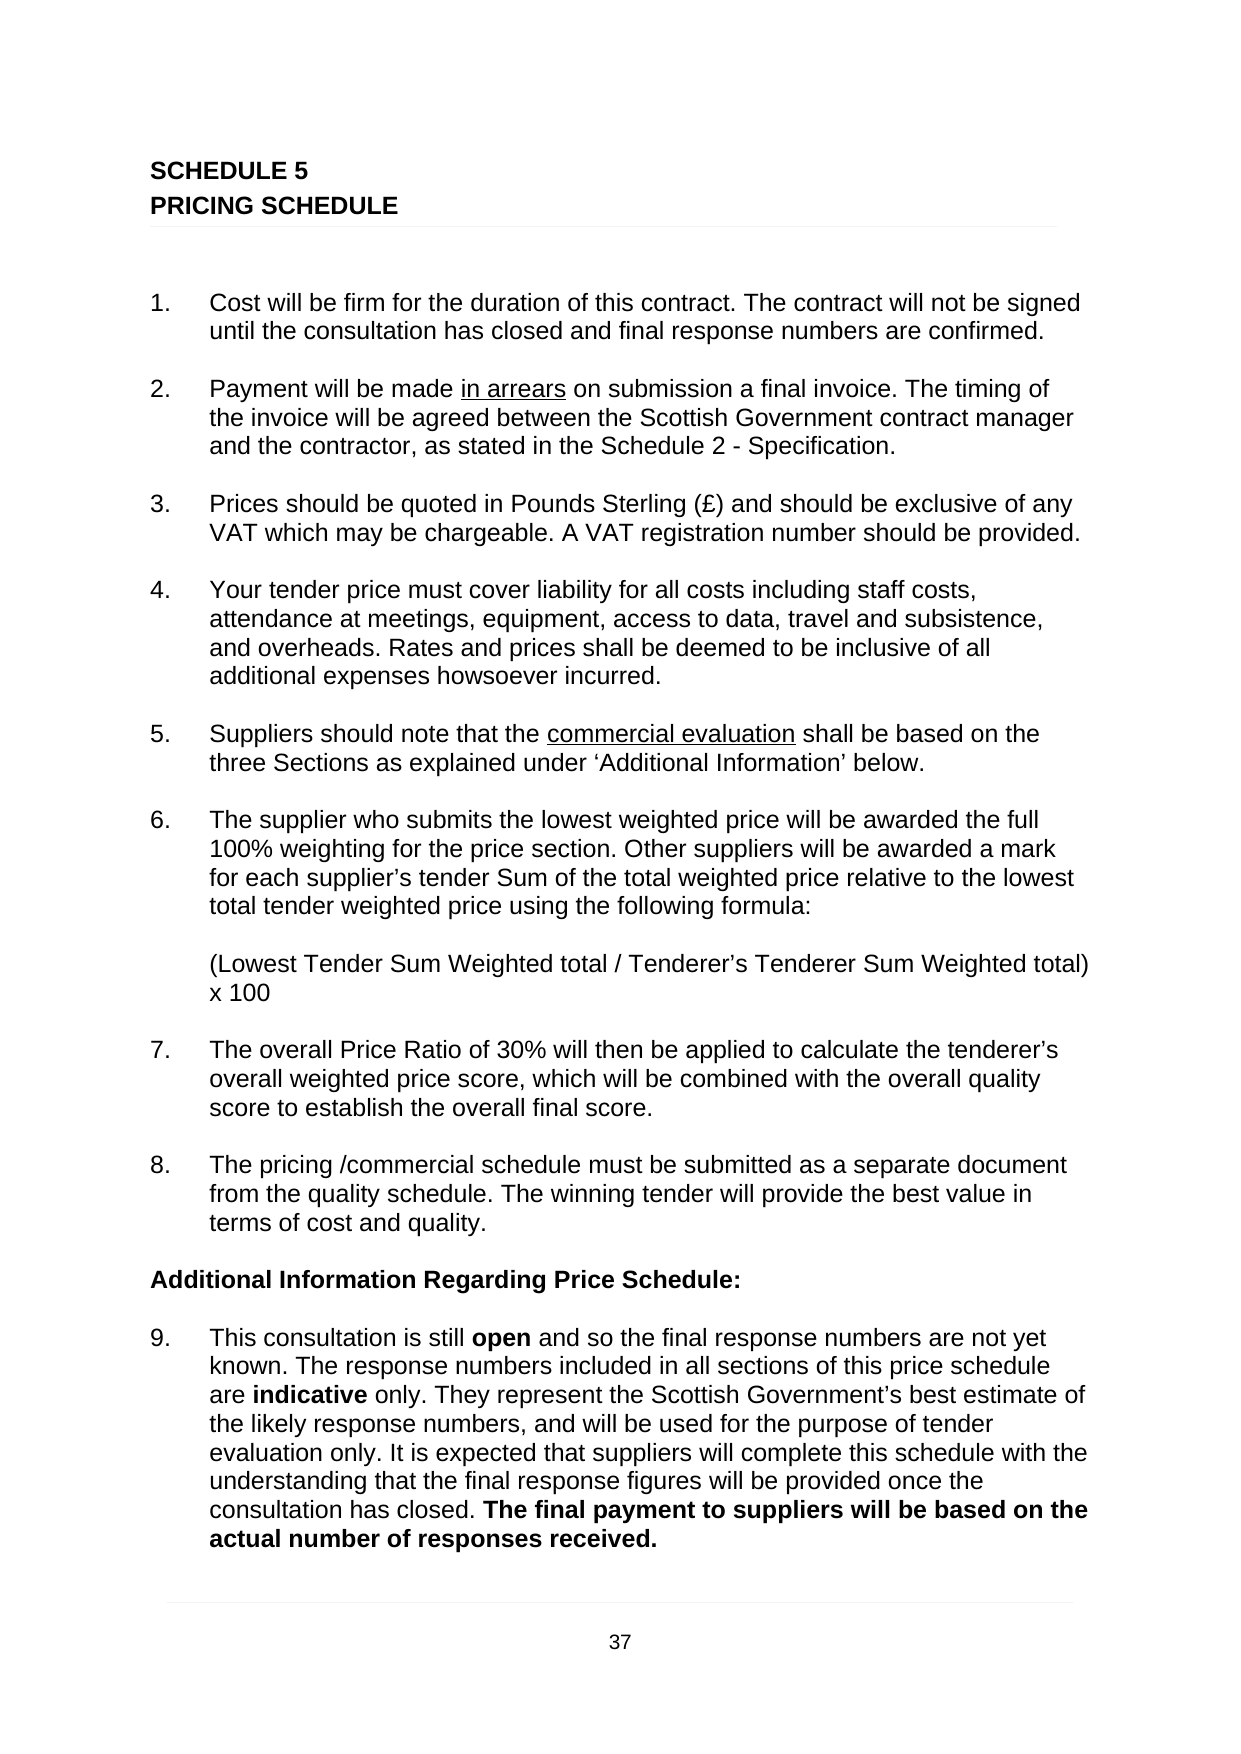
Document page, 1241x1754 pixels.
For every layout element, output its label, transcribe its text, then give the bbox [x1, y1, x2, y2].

text PRICING SCHEDULE [150, 191, 1090, 220]
list This consultation is still open and so the final response numbers are not yet known. The response numbers included in all sections of this price schedule are indicative only. They represent the Scottish Government’s best estimate of the likely response numbers, and will be used for the purpose of tender evaluation only. It is expected that suppliers will complete this schedule with the understanding that the final response figures will be provided once the consultation has closed. The final payment to suppliers will be based on the actual number of responses received. [150, 1323, 1090, 1553]
list Suppliers should note that the commercial evaluation shall be based on the three Sections as explained under ‘Additional Information’ below. [150, 719, 1090, 776]
list The overall Price Ratio of 30% will then be applied to calculate the tenderer’s overall weighted price score, which will be combined with the overall quality score to establish the overall final score. [150, 1035, 1090, 1121]
list The pricing /commercial schedule must be submitted as a separate document from the quality schedule. The winning tender will provide the best value in terms of cost and quality. [150, 1150, 1090, 1236]
list Prices should be quoted in Pounds Sterling (£) and should be exclusive of any VAT which may be chargeable. A VAT registration number should be provided. [150, 489, 1090, 546]
text Additional Information Regarding Price Schedule: [150, 1265, 1090, 1294]
text SCHEDULE 5 [150, 156, 1090, 185]
list The supplier who submits the lowest weighted price will be awarded the full 100% weighting for the price section. Other suppliers will be awarded a mark for each supplier’s tender Sum of the total weighted price relative to the lowest total tender weighted price using the following formula: [150, 805, 1090, 920]
list Cost will be firm for the duration of this contract. The contract will not be signed until the consultation has closed and final response numbers are confirmed. [150, 288, 1090, 345]
list Payment will be made in arrears on submission a final invoice. The timing of the invoice will be agreed between the Scottish Government contract manager and the contractor, as stated in the Schedule 2 - Specification. [150, 374, 1090, 460]
list Your tender price must cover liability for all costs including staff costs, attendance at meetings, equipment, access to data, travel and subsistence, and overheads. Rates and prices shall be deemed to be inclusive of all additional expenses howsoever incurred. [150, 575, 1090, 690]
list (Lowest Tender Sum Weighted total / Tenderer’s Tenderer Sum Weighted total) x 100 [209, 949, 1090, 1006]
